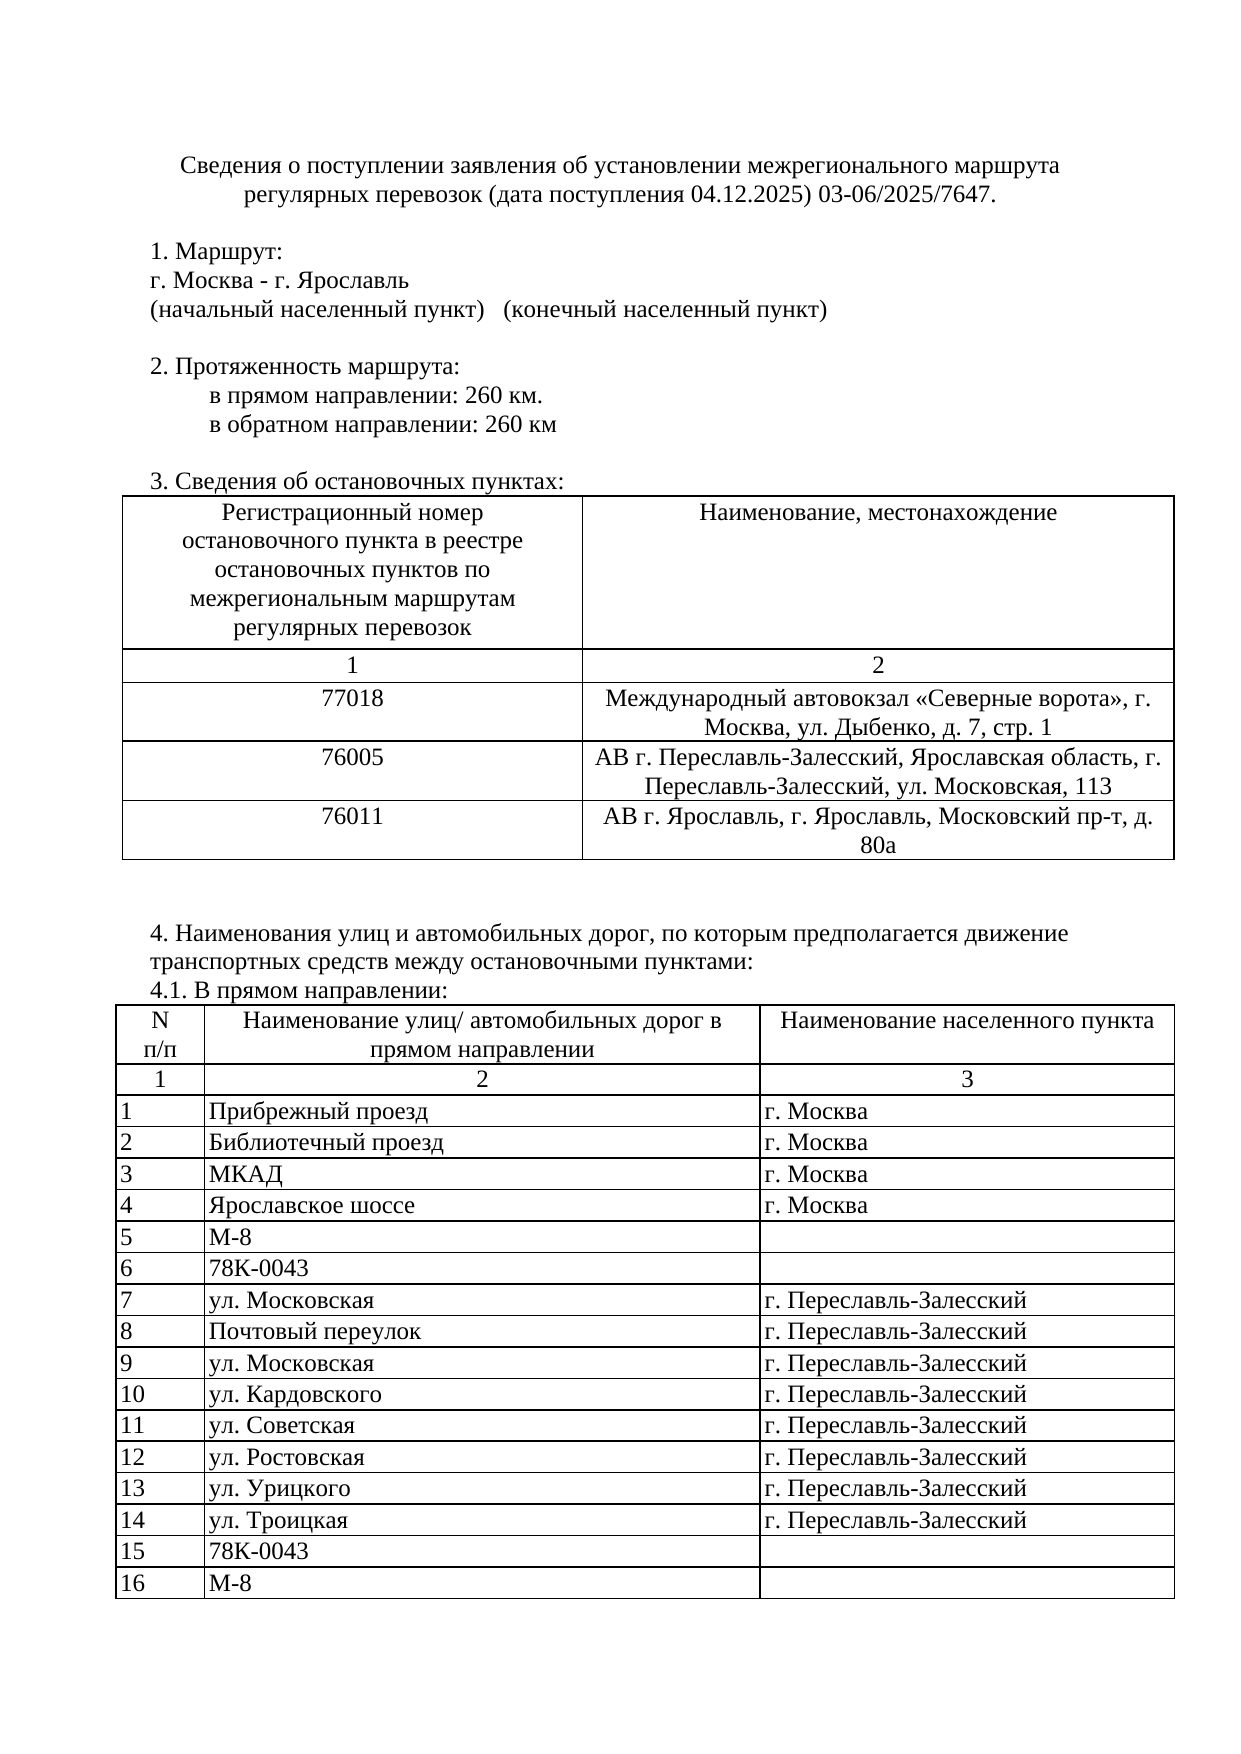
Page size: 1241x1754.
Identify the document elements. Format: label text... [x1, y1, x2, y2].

table_cell г. Переславль-Залесский [761, 1285, 1174, 1314]
table_cell 10 [117, 1379, 204, 1409]
table_cell 1 [117, 1065, 204, 1094]
table_cell 16 [117, 1568, 204, 1598]
table_cell г. Переславль-Залесский [761, 1505, 1174, 1535]
table_header Наименование, местонахождение [583, 497, 1173, 648]
table_cell 12 [117, 1442, 204, 1472]
table_cell 78К-0043 [205, 1253, 759, 1283]
table_cell М-8 [205, 1222, 759, 1252]
table_cell ул. Московская [205, 1348, 759, 1377]
table_header Регистрационный номер остановочного пункта в реестре остановочных пунктов по межрегиональным маршрутам регулярных перевозок [123, 497, 582, 648]
table_cell ул. Кардовского [205, 1379, 759, 1409]
table_cell ул. Московская [205, 1285, 759, 1314]
table_cell ул. Урицкого [205, 1473, 759, 1503]
text 3. Сведения об остановочных пунктах: [150, 466, 1090, 495]
text Сведения о поступлении заявления об установлении межрегионального маршрута регулярных перевозок (дата поступления 04.12.2025) 03-06/2025/7647. [150, 150, 1090, 207]
table_cell 5 [117, 1222, 204, 1252]
table_cell г. Переславль-Залесский [761, 1473, 1174, 1503]
text 2. Протяженность маршрута: [150, 351, 1090, 380]
table_cell 76011 [123, 801, 582, 858]
table_header Наименование улиц/ автомобильных дорог в прямом направлении [205, 1006, 759, 1063]
table_cell г. Переславль-Залесский [761, 1348, 1174, 1377]
table_cell г. Переславль-Залесский [761, 1379, 1174, 1409]
table_cell [761, 1536, 1174, 1566]
table_cell 4 [117, 1190, 204, 1220]
table_cell [761, 1253, 1174, 1283]
table_cell 9 [117, 1348, 204, 1377]
table_cell АВ г. Ярославль, г. Ярославль, Московский пр-т, д. 80а [583, 801, 1173, 858]
table_cell 78К-0043 [205, 1536, 759, 1566]
text в обратном направлении: 260 км [150, 409, 1090, 437]
table_cell 2 [117, 1127, 204, 1157]
table_cell 1 [123, 650, 582, 681]
table_cell Ярославское шоссе [205, 1190, 759, 1220]
table_cell ул. Троицкая [205, 1505, 759, 1535]
table_cell 3 [117, 1159, 204, 1189]
table_cell 1 [117, 1096, 204, 1126]
table_cell Международный автовокзал «Северные ворота», г. Москва, ул. Дыбенко, д. 7, стр. 1 [583, 683, 1173, 740]
text г. Москва - г. Ярославль [150, 265, 1090, 294]
table_cell АВ г. Переславль-Залесский, Ярославская область, г. Переславль-Залесский, ул. Московская, 113 [583, 742, 1173, 799]
table_cell г. Москва [761, 1127, 1174, 1157]
table_cell ул. Ростовская [205, 1442, 759, 1472]
table_cell МКАД [205, 1159, 759, 1189]
table_cell г. Переславль-Залесский [761, 1411, 1174, 1440]
table_cell г. Москва [761, 1190, 1174, 1220]
table_cell г. Москва [761, 1159, 1174, 1189]
text 4.1. В прямом направлении: [150, 975, 1090, 1004]
table_cell 14 [117, 1505, 204, 1535]
table_header Наименование населенного пункта [761, 1006, 1174, 1063]
table_cell Библиотечный проезд [205, 1127, 759, 1157]
table_cell 6 [117, 1253, 204, 1283]
table_cell 13 [117, 1473, 204, 1503]
table_cell г. Переславль-Залесский [761, 1442, 1174, 1472]
table_cell 15 [117, 1536, 204, 1566]
table_cell 7 [117, 1285, 204, 1314]
table_cell 2 [583, 650, 1173, 681]
table_cell [761, 1568, 1174, 1598]
table_cell 76005 [123, 742, 582, 799]
table_cell М-8 [205, 1568, 759, 1598]
table_cell 11 [117, 1411, 204, 1440]
table_cell Почтовый переулок [205, 1316, 759, 1346]
text в прямом направлении: 260 км. [150, 380, 1090, 409]
text 1. Маршрут: [150, 236, 1090, 265]
text 4. Наименования улиц и автомобильных дорог, по которым предполагается движение транспортных средств между остановочными пунктами: [150, 918, 1090, 975]
table_cell [761, 1222, 1174, 1252]
table_cell 8 [117, 1316, 204, 1346]
table_cell Прибрежный проезд [205, 1096, 759, 1126]
table_cell ул. Советская [205, 1411, 759, 1440]
table_header N п/п [117, 1006, 204, 1063]
table_cell г. Переславль-Залесский [761, 1316, 1174, 1346]
table_cell 3 [761, 1065, 1174, 1094]
table_cell 2 [205, 1065, 759, 1094]
text (начальный населенный пункт) (конечный населенный пункт) [150, 294, 1090, 322]
table_cell 77018 [123, 683, 582, 740]
table_cell г. Москва [761, 1096, 1174, 1126]
